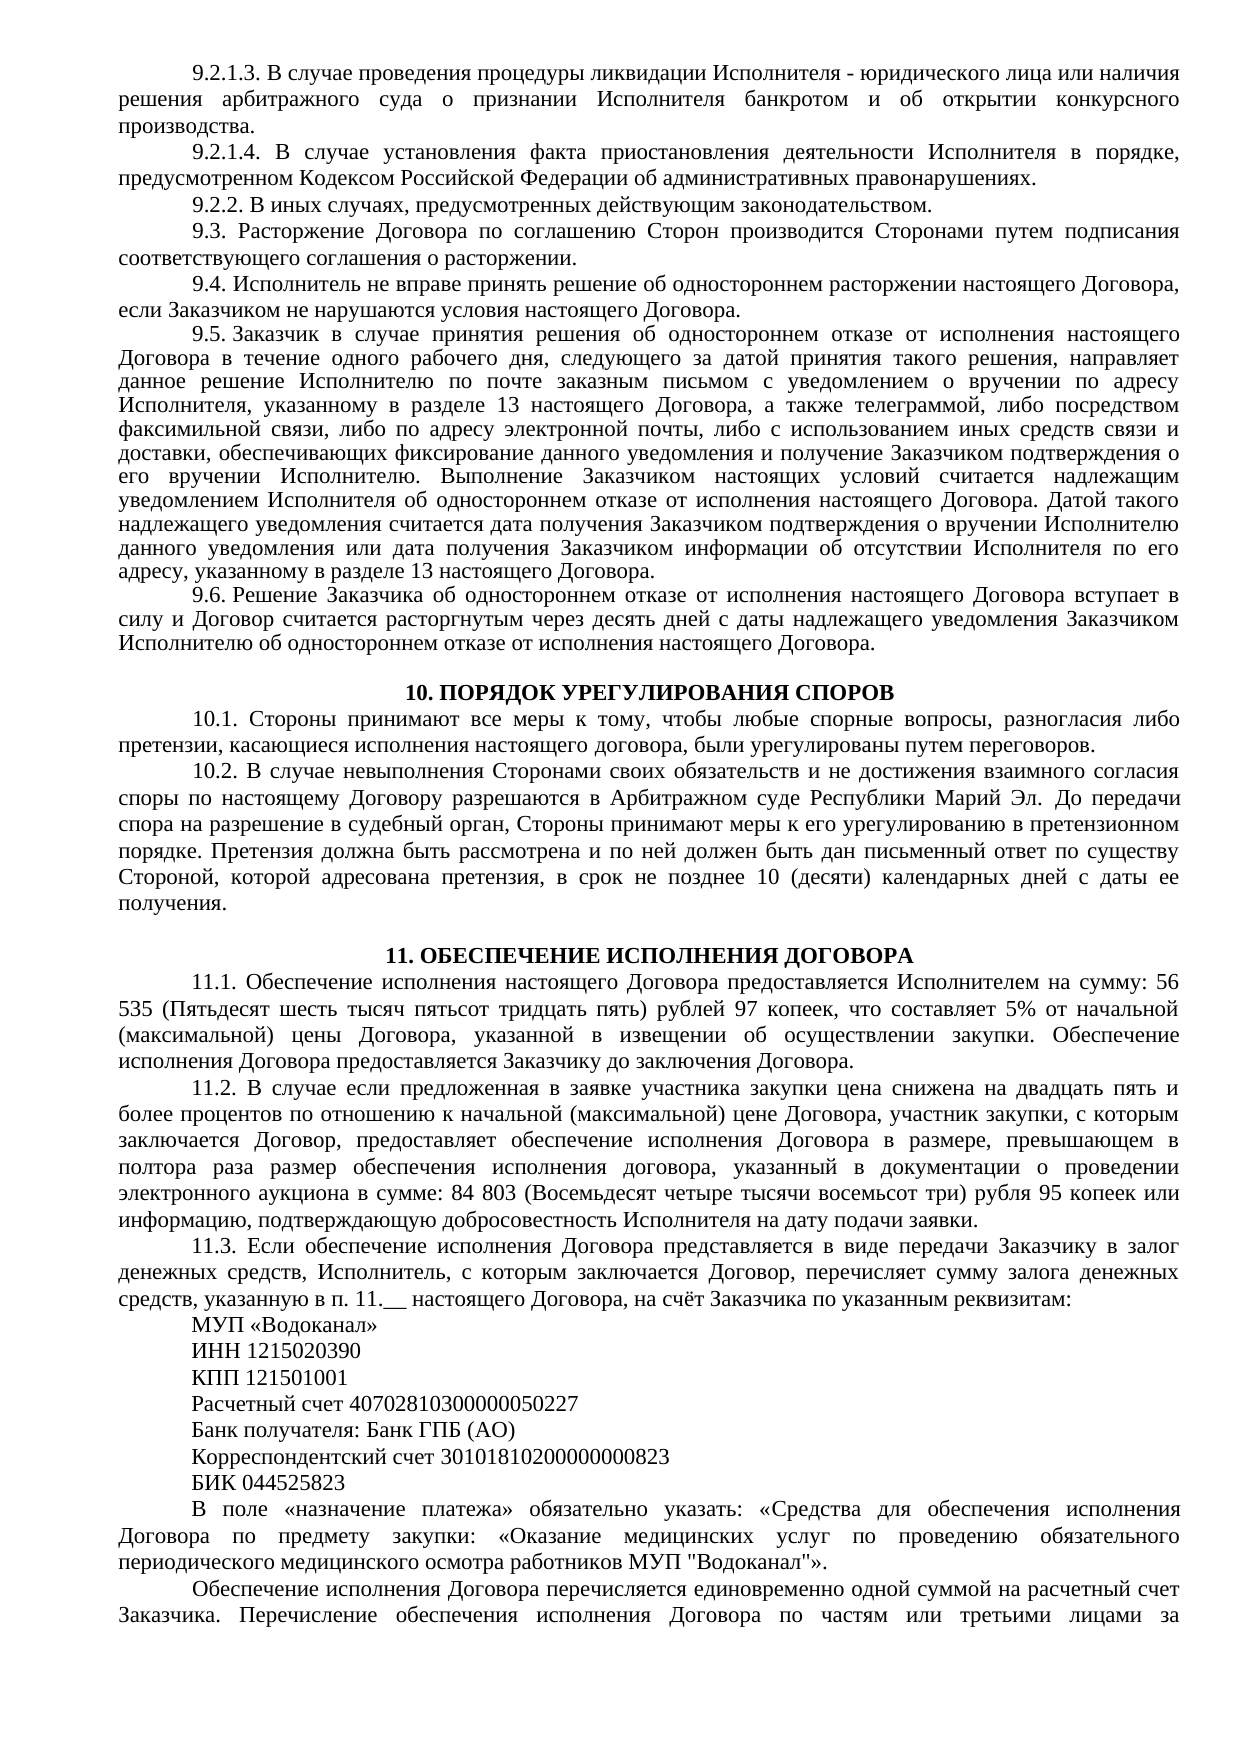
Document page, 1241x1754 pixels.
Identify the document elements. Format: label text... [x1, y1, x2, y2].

text КПП 121501001 [118, 1364, 1181, 1390]
text 9.2.1.4. В случае установления факта приостановления деятельности Исполнителя в порядке, предусмотренном Кодексом Российской Федерации об административных правонарушениях. [118, 138, 1181, 191]
text 10. ПОРЯДОК УРЕГУЛИРОВАНИЯ СПОРОВ [118, 678, 1181, 705]
text Банк получателя: Банк ГПБ (АО) [118, 1416, 1181, 1443]
text Расчетный счет 40702810300000050227 [118, 1390, 1181, 1416]
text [118, 1574, 1181, 1627]
text ИНН 1215020390 [118, 1337, 1181, 1364]
text 9.2.1.3. В случае проведения процедуры ликвидации Исполнителя - юридического лица или наличия решения арбитражного суда о признании Исполнителя банкротом и об открытии конкурсного производства. [118, 59, 1181, 138]
text 9.2.2. В иных случаях, предусмотренных действующим законодательством. [118, 191, 1181, 217]
text 9.6. Решение Заказчика об одностороннем отказе от исполнения настоящего Договора вступает в силу и Договор считается расторгнутым через десять дней с даты надлежащего уведомления Заказчиком Исполнителю об одностороннем отказе от исполнения настоящего Договора. [118, 584, 1181, 655]
text 10.2. В случае невыполнения Сторонами своих обязательств и не достижения взаимного согласия споры по настоящему Договору разрешаются в Арбитражном суде Республики Марий Эл. До передачи спора на разрешение в судебный орган, Стороны принимают меры к его урегулированию в претензионном порядке. Претензия должна быть рассмотрена и по ней должен быть дан письменный ответ по существу Стороной, которой адресована претензия, в срок не позднее 10 (десяти) календарных дней с даты ее получения. [118, 758, 1181, 916]
text 11. ОБЕСПЕЧЕНИЕ ИСПОЛНЕНИЯ ДОГОВОРА [118, 942, 1181, 968]
text 9.5. Заказчик в случае принятия решения об одностороннем отказе от исполнения настоящего Договора в течение одного рабочего дня, следующего за датой принятия такого решения, направляет данное решение Исполнителю по почте заказным письмом с уведомлением о вручении по адресу Исполнителя, указанному в разделе 13 настоящего Договора, а также телеграммой, либо посредством факсимильной связи, либо по адресу электронной почты, либо с использованием иных средств связи и доставки, обеспечивающих фиксирование данного уведомления и получение Заказчиком подтверждения о его вручении Исполнителю. Выполнение Заказчиком настоящих условий считается надлежащим уведомлением Исполнителя об одностороннем отказе от исполнения настоящего Договора. Датой такого надлежащего уведомления считается дата получения Заказчиком подтверждения о вручении Исполнителю данного уведомления или дата получения Заказчиком информации об отсутствии Исполнителя по его адресу, указанному в разделе 13 настоящего Договора. [118, 323, 1181, 584]
text Корреспондентский счет 30101810200000000823 [118, 1443, 1181, 1469]
text 9.3. Расторжение Договора по соглашению Сторон производится Сторонами путем подписания соответствующего соглашения о расторжении. [118, 217, 1181, 270]
text 9.4. Исполнитель не вправе принять решение об одностороннем расторжении настоящего Договора, если Заказчиком не нарушаются условия настоящего Договора. [118, 270, 1181, 323]
text 11.3. Если обеспечение исполнения Договора представляется в виде передачи Заказчику в залог денежных средств, Исполнитель, с которым заключается Договор, перечисляет сумму залога денежных средств, указанную в п. 11.__ настоящего Договора, на счёт Заказчика по указанным реквизитам: [118, 1232, 1181, 1311]
text 11.1. Обеспечение исполнения настоящего Договора предоставляется Исполнителем на сумму: 56 535 (Пятьдесят шесть тысяч пятьсот тридцать пять) рублей 97 копеек, что составляет 5% от начальной (максимальной) цены Договора, указанной в извещении об осуществлении закупки. Обеспечение исполнения Договора предоставляется Заказчику до заключения Договора. [118, 968, 1181, 1074]
text В поле «назначение платежа» обязательно указать: «Средства для обеспечения исполнения Договора по предмету закупки: «Оказание медицинских услуг по проведению обязательного периодического медицинского осмотра работников МУП "Водоканал"». [118, 1496, 1181, 1574]
text 11.2. В случае если предложенная в заявке участника закупки цена снижена на двадцать пять и более процентов по отношению к начальной (максимальной) цене Договора, участник закупки, с которым заключается Договор, предоставляет обеспечение исполнения Договора в размере, превышающем в полтора раза размер обеспечения исполнения договора, указанный в документации о проведении электронного аукциона в сумме: 84 803 (Восемьдесят четыре тысячи восемьсот три) рубля 95 копеек или информацию, подтверждающую добросовестность Исполнителя на дату подачи заявки. [118, 1074, 1181, 1232]
text МУП «Водоканал» [118, 1311, 1181, 1337]
text 10.1. Стороны принимают все меры к тому, чтобы любые спорные вопросы, разногласия либо претензии, касающиеся исполнения настоящего договора, были урегулированы путем переговоров. [118, 705, 1181, 758]
text БИК 044525823 [118, 1469, 1181, 1496]
